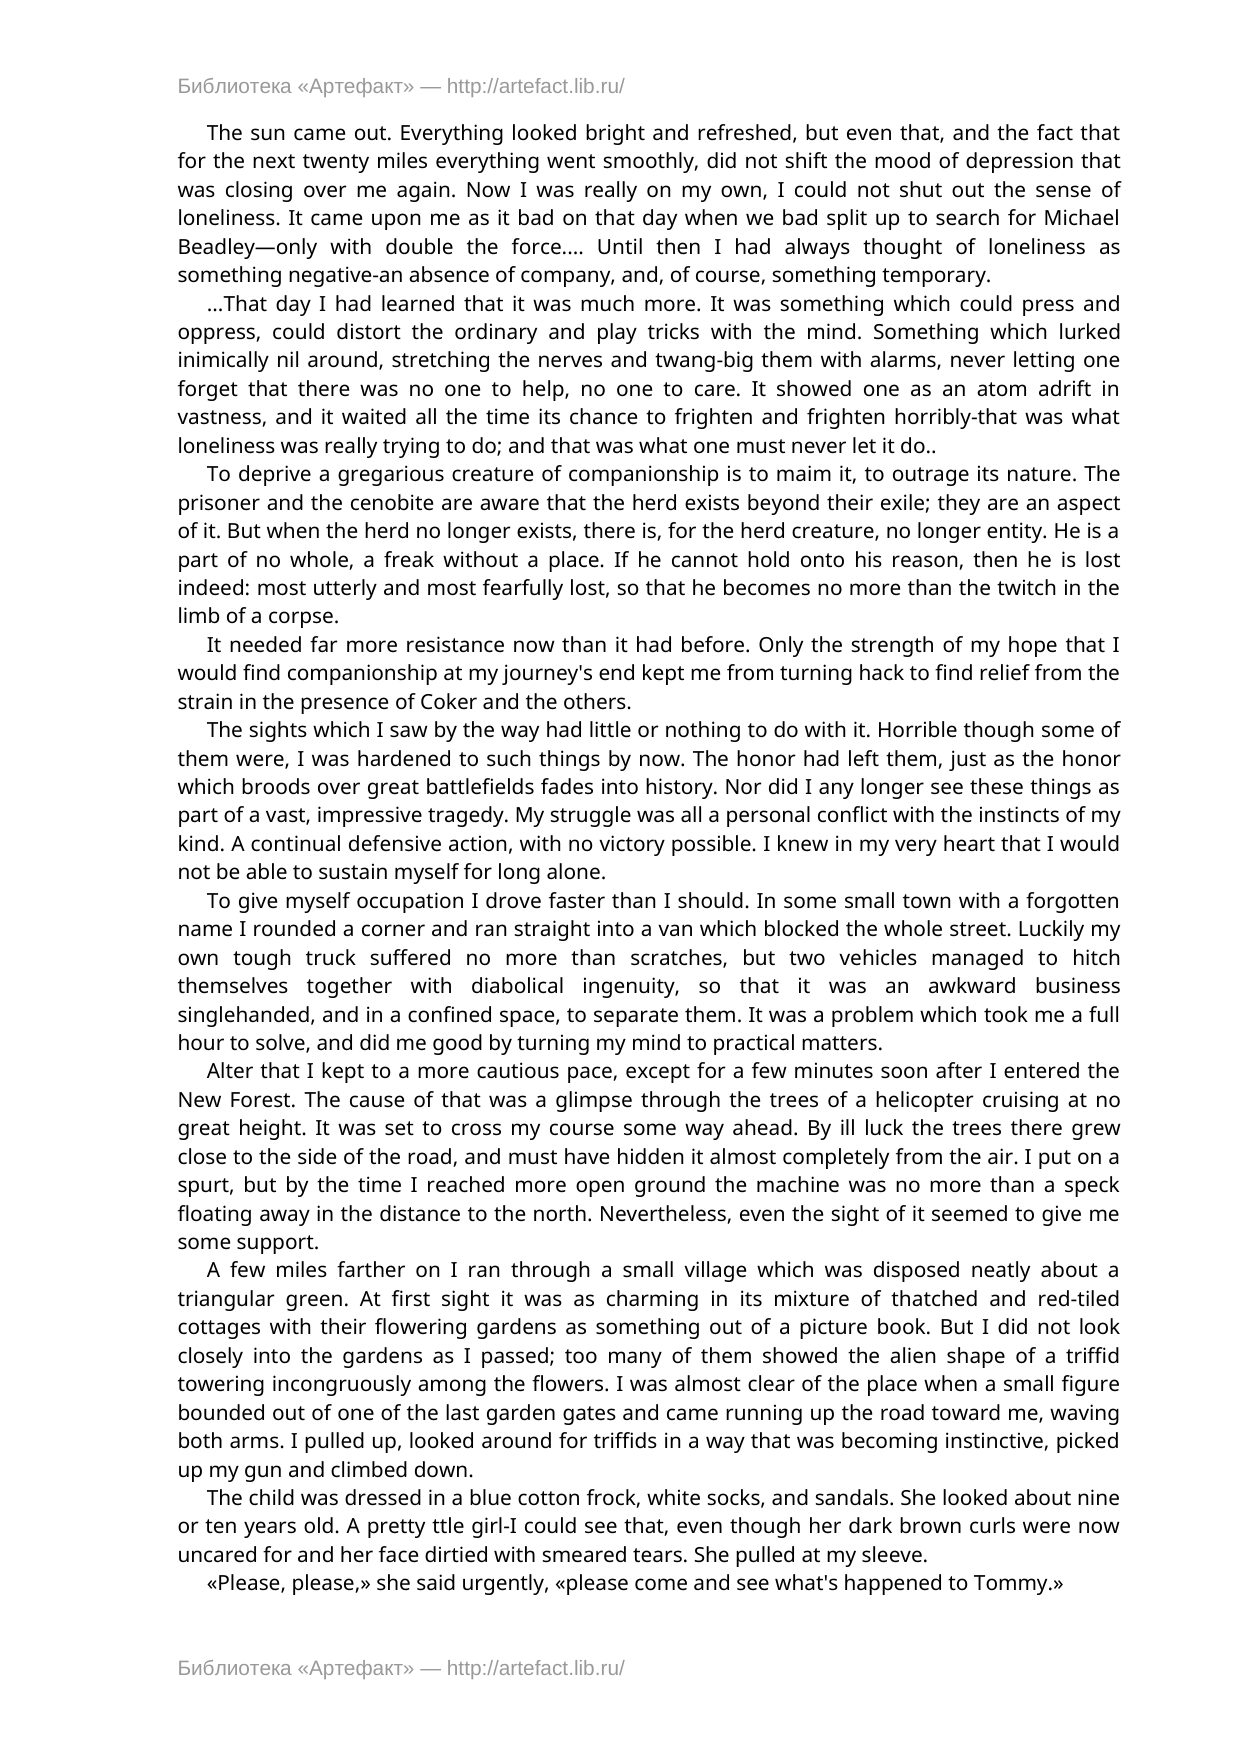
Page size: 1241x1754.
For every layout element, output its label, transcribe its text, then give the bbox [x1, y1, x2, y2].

text To deprive a gregarious creature of companionship is to maim it, to outrage its nature. The prisoner and the cenobite are aware that the herd exists beyond their exile; they are an aspect of it. But when the herd no longer exists, there is, for the herd creature, no longer entity. He is a part of no whole, a freak without a place. If he cannot hold onto his reason, then he is lost indeed: most utterly and most fearfully lost, so that he becomes no more than the twitch in the limb of a corpse. [177, 459, 1122, 630]
text ...That day I had learned that it was much more. It was something which could press and oppress, could distort the ordinary and play tricks with the mind. Something which lurked inimically nil around, stretching the nerves and twang-big them with alarms, never letting one forget that there was no one to help, no one to care. It showed one as an atom adrift in vastness, and it waited all the time its chance to frighten and frighten horribly-that was what loneliness was really trying to do; and that was what one must never let it do.. [177, 289, 1122, 459]
text «Please, please,» she said urgently, «please come and see what's happened to Tommy.» [177, 1568, 1122, 1597]
text To give myself occupation I drove faster than I should. In some small town with a forgotten name I rounded a corner and ran straight into a van which blocked the whole street. Luckily my own tough truck suffered no more than scratches, but two vehicles managed to hitch themselves together with diabolical ingenuity, so that it was an awkward business singlehanded, and in a confined space, to separate them. It was a problem which took me a full hour to solve, and did me good by turning my mind to practical matters. [177, 886, 1122, 1057]
text The sights which I saw by the way had little or nothing to do with it. Horrible though some of them were, I was hardened to such things by now. The honor had left them, just as the honor which broods over great battlefields fades into history. Nor did I any longer see these things as part of a vast, impressive tragedy. My struggle was all a personal conflict with the instincts of my kind. A continual defensive action, with no victory possible. I knew in my very heart that I would not be able to sustain myself for long alone. [177, 715, 1122, 886]
text Alter that I kept to a more cautious pace, except for a few minutes soon after I entered the New Forest. The cause of that was a glimpse through the trees of a helicopter cruising at no great height. It was set to cross my course some way ahead. By ill luck the trees there grew close to the side of the road, and must have hidden it almost completely from the air. I put on a spurt, but by the time I reached more open ground the machine was no more than a speck floating away in the distance to the north. Nevertheless, even the sight of it seemed to give me some support. [177, 1057, 1122, 1256]
text The sun came out. Everything looked bright and refreshed, but even that, and the fact that for the next twenty miles everything went smoothly, did not shift the mood of depression that was closing over me again. Now I was really on my own, I could not shut out the sense of loneliness. It came upon me as it bad on that day when we bad split up to search for Michael Beadley—only with double the force.... Until then I had always thought of loneliness as something negative-an absence of company, and, of course, something temporary. [177, 118, 1122, 289]
text A few miles farther on I ran through a small village which was disposed neatly about a triangular green. At first sight it was as charming in its mixture of thatched and red-tiled cottages with their flowering gardens as something out of a picture book. But I did not look closely into the gardens as I passed; too many of them showed the alien shape of a triffid towering incongruously among the flowers. I was almost clear of the place when a small figure bounded out of one of the last garden gates and came running up the road toward me, waving both arms. I pulled up, looked around for triffids in a way that was becoming instinctive, picked up my gun and climbed down. [177, 1256, 1122, 1483]
text The child was dressed in a blue cotton frock, white socks, and sandals. She looked about nine or ten years old. A pretty ttle girl-I could see that, even though her dark brown curls were now uncared for and her face dirtied with smeared tears. She pulled at my sleeve. [177, 1483, 1122, 1568]
text It needed far more resistance now than it had before. Only the strength of my hope that I would find companionship at my journey's end kept me from turning hack to find relief from the strain in the presence of Coker and the others. [177, 630, 1122, 715]
